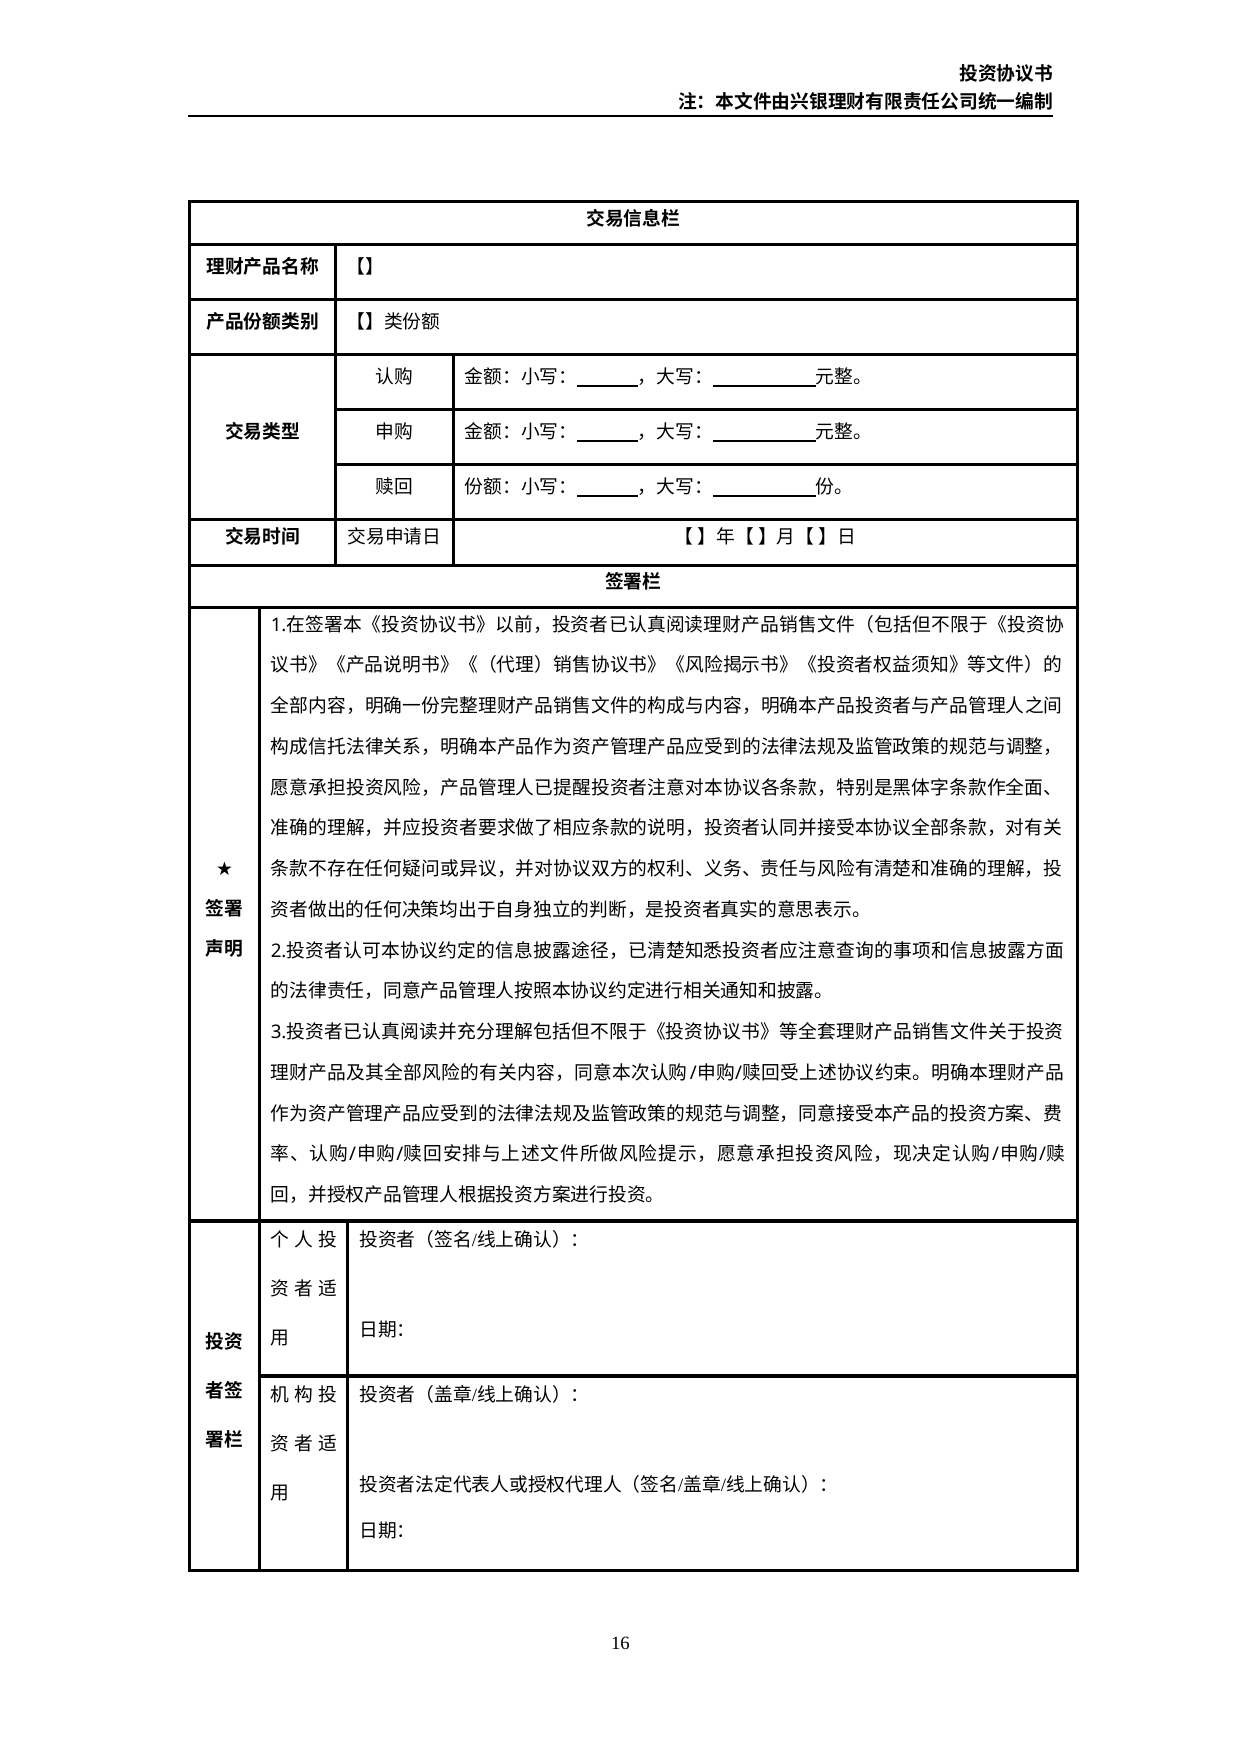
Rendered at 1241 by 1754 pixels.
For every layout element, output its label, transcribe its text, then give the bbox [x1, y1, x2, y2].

table_cell 【】 [337, 246, 1076, 298]
table_cell 认购 [337, 356, 452, 408]
table_cell 交易类型 [191, 356, 334, 517]
table_cell 交易申请日 [337, 521, 452, 563]
table_cell 签署栏 [191, 567, 1076, 606]
table_cell 份额：小写： ，大写： 份。 [455, 466, 1076, 517]
table_cell 机构投资者适用 [261, 1378, 346, 1568]
table_cell ★ 签署声明 [191, 609, 258, 1219]
table_cell 产品份额类别 [191, 301, 334, 353]
table_cell 金额：小写： ，大写： 元整。 [455, 356, 1076, 408]
table_cell 赎回 [337, 466, 452, 517]
table_cell 申购 [337, 411, 452, 463]
table_cell 【 】年【 】月【 】日 [455, 521, 1076, 563]
table_cell 【】类份额 [337, 301, 1076, 353]
table_cell 投资者（盖章/线上确认）： 投资者法定代表人或授权代理人（签名/盖章/线上确认）： 日期： [349, 1378, 1076, 1568]
table_cell 金额：小写： ，大写： 元整。 [455, 411, 1076, 463]
table_cell 投资者签署栏 [191, 1223, 258, 1568]
table_cell 理财产品名称 [191, 246, 334, 298]
table_cell 1.在签署本《投资协议书》以前，投资者已认真阅读理财产品销售文件（包括但不限于《投资协议书》《产品说明书》《（代理）销售协议书》《风险揭示书》《投资者权益须知》等文件）的全部内容，明确一份完整理财产品销售文件的构成与内容，明确本产品投资者与产品管理人之间构成信托法律关系，明确本产品作为资产管理产品应受到的法律法规及监管政策的规范与调整，愿意承担投资风险，产品管理人已提醒投资者注意对本协议各条款，特别是黑体字条款作全面、准确的理解，并应投资者要求做了相应条款的说明，投资者认同并接受本协议全部条款，对有关条款不存在任何疑问或异议，并对协议双方的权利、义务、责任与风险有清楚和准确的理解，投资者做出的任何决策均出于自身独立的判断，是投资者真实的意思表示。 2.投资者认可本协议约定的信息披露途径，已清楚知悉投资者应注意查询的事项和信息披露方面的法律责任，同意产品管理人按照本协议约定进行相关通知和披露。 3.投资者已认真阅读并充分理解包括但不限于《投资协议书》等全套理财产品销售文件关于投资理财产品及其全部风险的有关内容，同意本次认购/申购/赎回受上述协议约束。明确本理财产品作为资产管理产品应受到的法律法规及监管政策的规范与调整，同意接受本产品的投资方案、费率、认购/申购/赎回安排与上述文件所做风险提示，愿意承担投资风险，现决定认购/申购/赎回，并授权产品管理人根据投资方案进行投资。 [261, 609, 1076, 1219]
table_header 交易信息栏 [191, 203, 1076, 243]
table_cell 投资者（签名/线上确认）： 日期： [349, 1223, 1076, 1374]
table_cell 个人投资者适用 [261, 1223, 346, 1374]
table_cell 交易时间 [191, 521, 334, 563]
